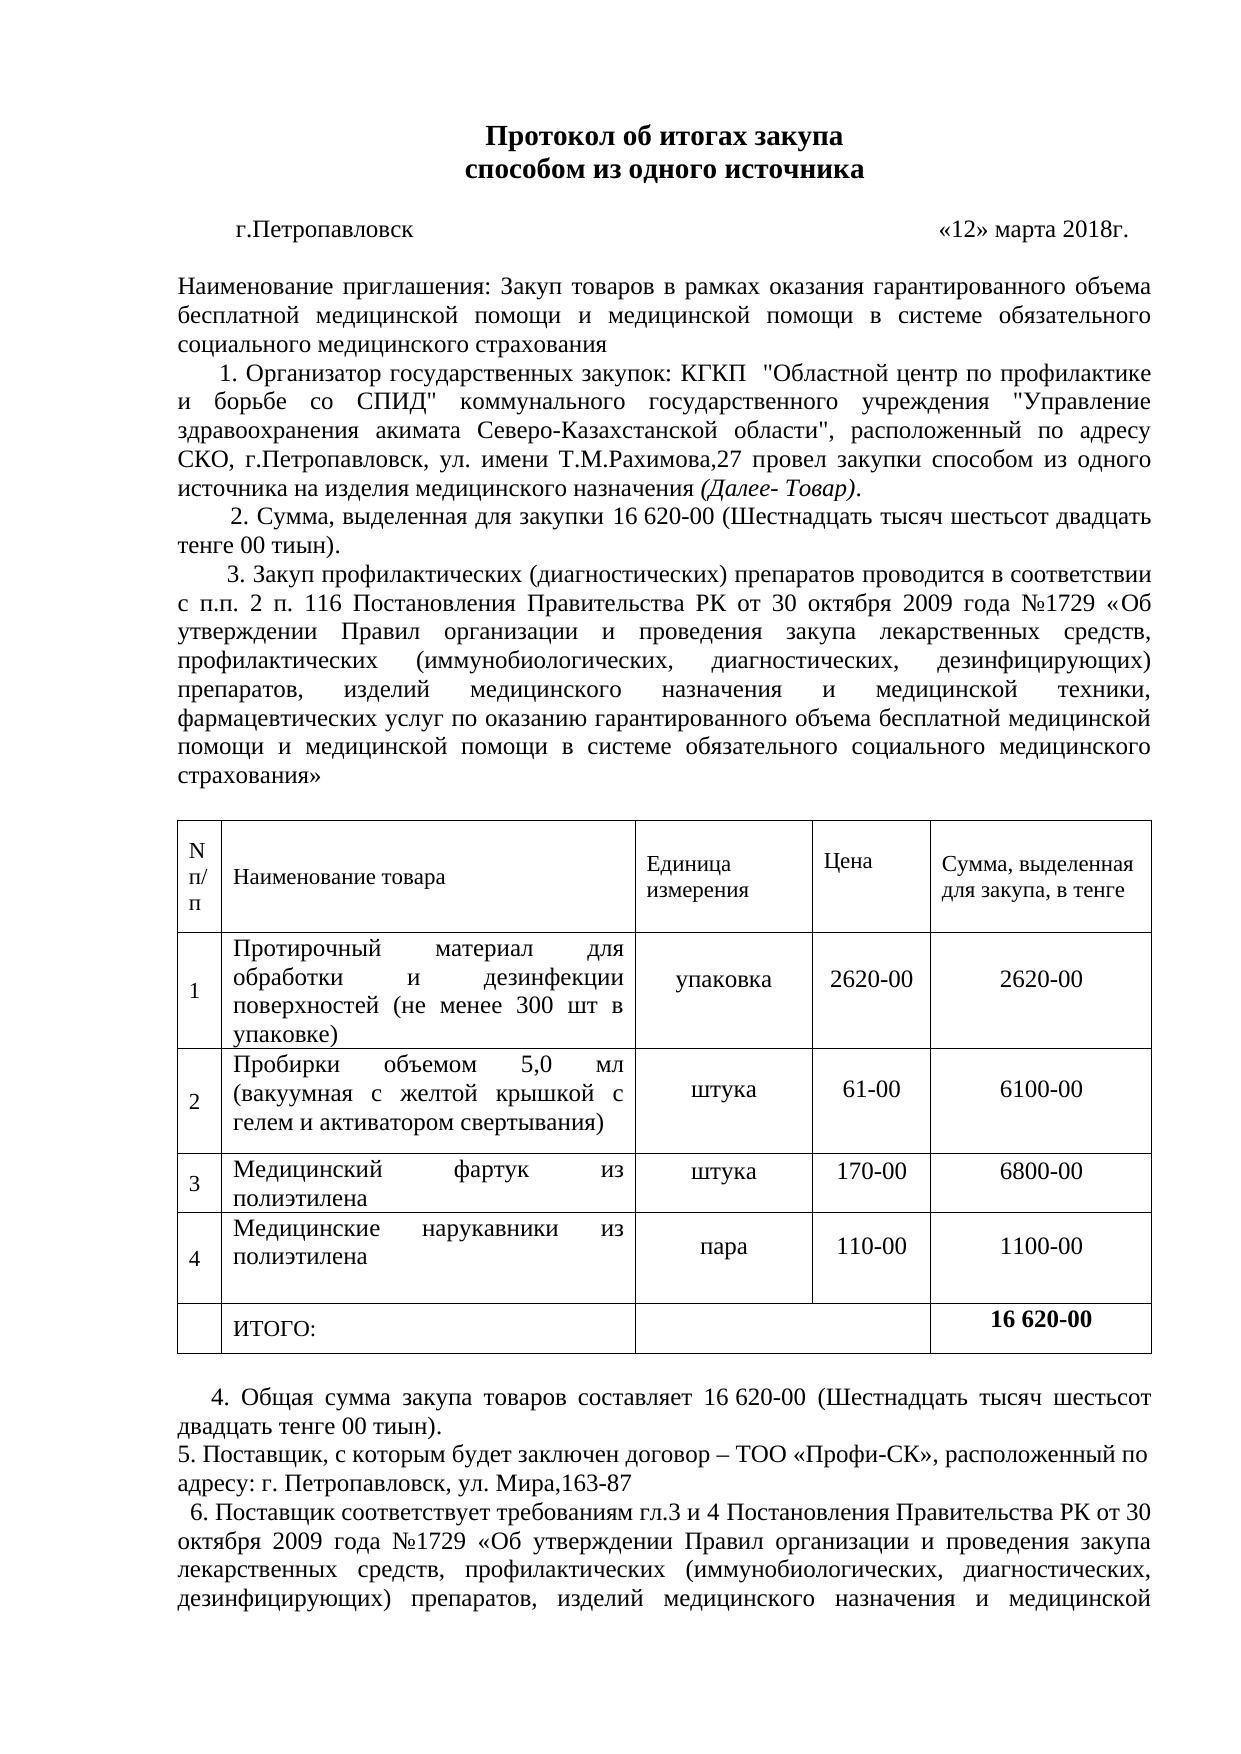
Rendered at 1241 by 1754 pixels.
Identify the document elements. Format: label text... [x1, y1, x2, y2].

table_cell [178, 1304, 221, 1353]
text 1. Организатор государственных закупок: КГКП "Областной центр по профилактике и борьбе со СПИД" коммунального государственного учреждения "Управление здравоохранения акимата Северо-Казахстанской области", расположенный по адресу СКО, г.Петропавловск, ул. имени Т.М.Рахимова,27 провел закупки способом из одного источника на изделия медицинского назначения (Далее- Товар). [177, 358, 1152, 501]
text способом из одного источника [177, 152, 1152, 185]
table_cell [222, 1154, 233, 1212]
table_cell 110-00 [813, 1213, 930, 1303]
table_cell штука [636, 1154, 812, 1212]
table_cell 4 [178, 1213, 221, 1303]
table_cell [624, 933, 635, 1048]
table_cell Пробирки объемом 5,0 мл (вакуумная с желтой крышкой с гелем и активатором свертывания) [222, 1049, 635, 1153]
table_cell штука [636, 1049, 812, 1153]
table_cell [636, 1304, 930, 1353]
table_cell 16 620-00 [931, 1304, 1151, 1353]
table_header N п/п [178, 821, 221, 932]
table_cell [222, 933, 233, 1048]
table_cell 2620-00 [931, 933, 1151, 1048]
table_header Единица измерения [636, 821, 812, 932]
table_header Цена [813, 821, 930, 932]
table_cell Медицинские нарукавники из полиэтилена [222, 1213, 635, 1303]
table_cell 170-00 [813, 1154, 930, 1212]
text 4. Общая сумма закупа товаров составляет 16 620-00 (Шестнадцать тысяч шестьсот двадцать тенге 00 тиын). [177, 1382, 1152, 1439]
table_cell упаковка [636, 933, 812, 1048]
text 2. Сумма, выделенная для закупки 16 620-00 (Шестнадцать тысяч шестьсот двадцать тенге 00 тиын). [177, 501, 1152, 559]
table_header Наименование товара [222, 821, 635, 932]
table_cell пара [636, 1213, 812, 1303]
text Протокол об итогах закупа [177, 118, 1152, 152]
table_cell 3 [178, 1154, 221, 1212]
text Наименование приглашения: Закуп товаров в рамках оказания гарантированного объема бесплатной медицинской помощи и медицинской помощи в системе обязательного социального медицинского страхования [177, 271, 1152, 358]
table_cell 1 [178, 933, 221, 1048]
table_header Сумма, выделенная для закупа, в тенге [931, 821, 1151, 932]
table_cell 6800-00 [931, 1154, 1151, 1212]
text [177, 1497, 1152, 1612]
table_cell 6100-00 [931, 1049, 1151, 1153]
text 5. Поставщик, с которым будет заключен договор – ТОО «Профи-СК», расположенный по адресу: г. Петропавловск, ул. Мира,163-87 [177, 1439, 1152, 1497]
table_cell 61-00 [813, 1049, 930, 1153]
table_cell ИТОГО: [222, 1304, 635, 1353]
table_cell 2620-00 [813, 933, 930, 1048]
text г.Петропавловск «12» марта 2018г. [177, 214, 1152, 243]
table_cell 2 [178, 1049, 221, 1153]
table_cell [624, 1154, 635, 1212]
text 3. Закуп профилактических (диагностических) препаратов проводится в соответствии с п.п. 2 п. 116 Постановления Правительства РК от 30 октября 2009 года №1729 «Об утверждении Правил организации и проведения закупа лекарственных средств, профилактических (иммунобиологических, диагностических, дезинфицирующих) препаратов, изделий медицинского назначения и медицинской техники, фармацевтических услуг по оказанию гарантированного объема бесплатной медицинской помощи и медицинской помощи в системе обязательного социального медицинского страхования» [177, 559, 1152, 789]
table_cell 1100-00 [931, 1213, 1151, 1303]
